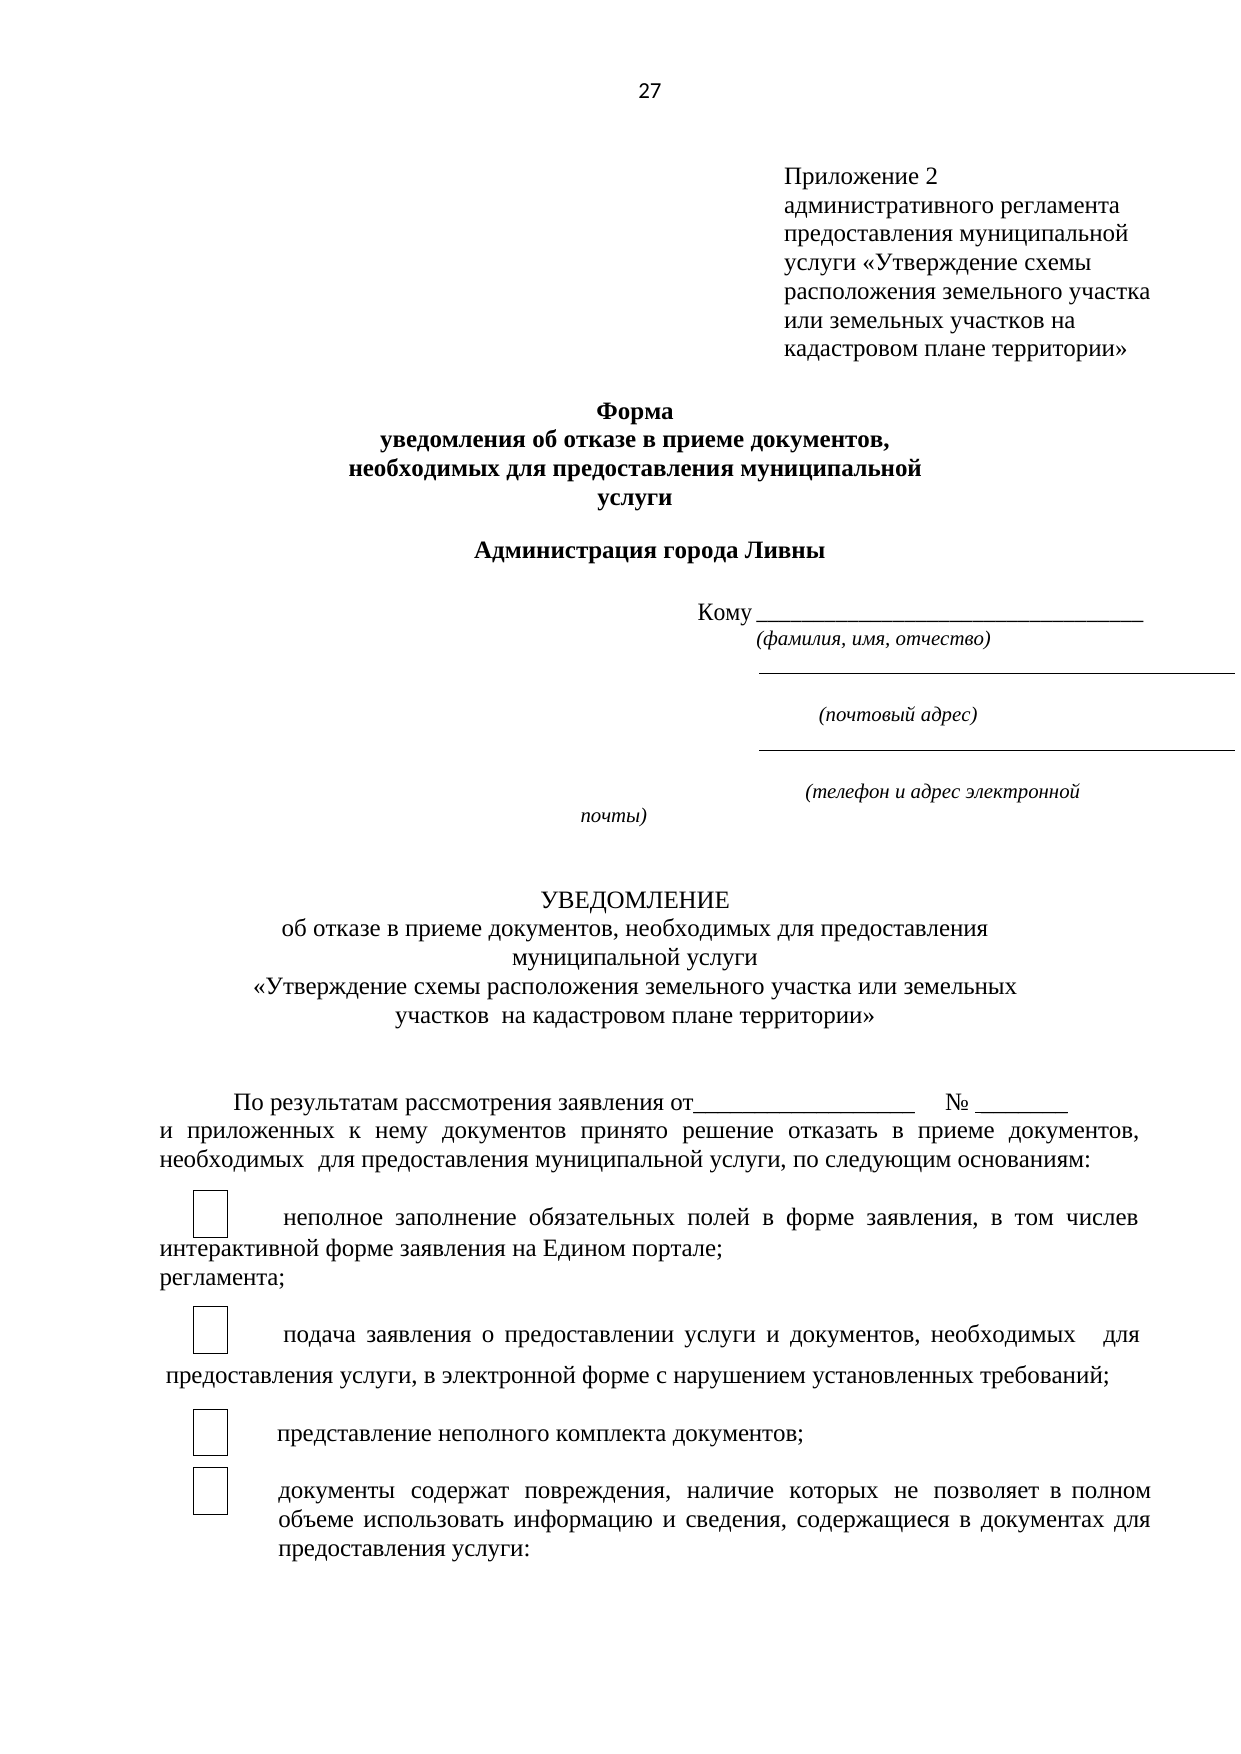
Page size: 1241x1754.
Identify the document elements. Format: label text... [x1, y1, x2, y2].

text неполное заполнение обязательных полей в форме заявления, в том числев интерактивной форме заявления на Едином портале; [159, 1202, 1140, 1261]
text и приложенных к нему документов принято решение отказать в приеме документов, необходимых для предоставления муниципальной услуги, по следующим основаниям: [159, 1115, 1140, 1173]
text (фамилия, имя, отчество) [756, 626, 1152, 649]
text предоставления муниципальной [148, 218, 1152, 247]
text __________________________________ [756, 597, 1152, 626]
text уведомления об отказе в приеме документов, необходимых для предоставления муниципальной услуги [347, 424, 922, 511]
subtitle Форма [199, 396, 1071, 424]
text регламента; [159, 1264, 1152, 1290]
text расположения земельного участка [148, 276, 1152, 305]
text УВЕДОМЛЕНИЕ [199, 885, 1071, 913]
text (телефон и адрес электронной почты) [580, 779, 1152, 827]
text об отказе в приеме документов, необходимых для предоставления муниципальной услуги [199, 913, 1071, 971]
text услуги «Утверждение схемы [148, 247, 1152, 276]
text «Утверждение схемы расположения земельного участка или земельных участков на кадастровом плане территории» [246, 971, 1024, 1028]
text Кому [148, 597, 752, 626]
text или земельных участков на [148, 305, 1152, 333]
text кадастровом плане территории» [148, 333, 1152, 362]
text документы содержат повреждения, наличие которых не позволяет в полном объеме использовать информацию и сведения, содержащиеся в документах для предоставления услуги: [278, 1475, 1152, 1561]
text Приложение 2 [148, 161, 1152, 190]
text (почтовый адрес) [148, 702, 977, 726]
text подача заявления о предоставлении услуги и документов, необходимых для предоставления услуги, в электронной форме с нарушением установленных требований; [166, 1319, 1140, 1389]
text По результатам рассмотрения заявления от__________________ № _______ [233, 1087, 1152, 1115]
text административного регламента [148, 190, 1152, 218]
text представление неполного комплекта документов; [277, 1418, 1152, 1446]
text Администрация города Ливны [148, 535, 1152, 563]
